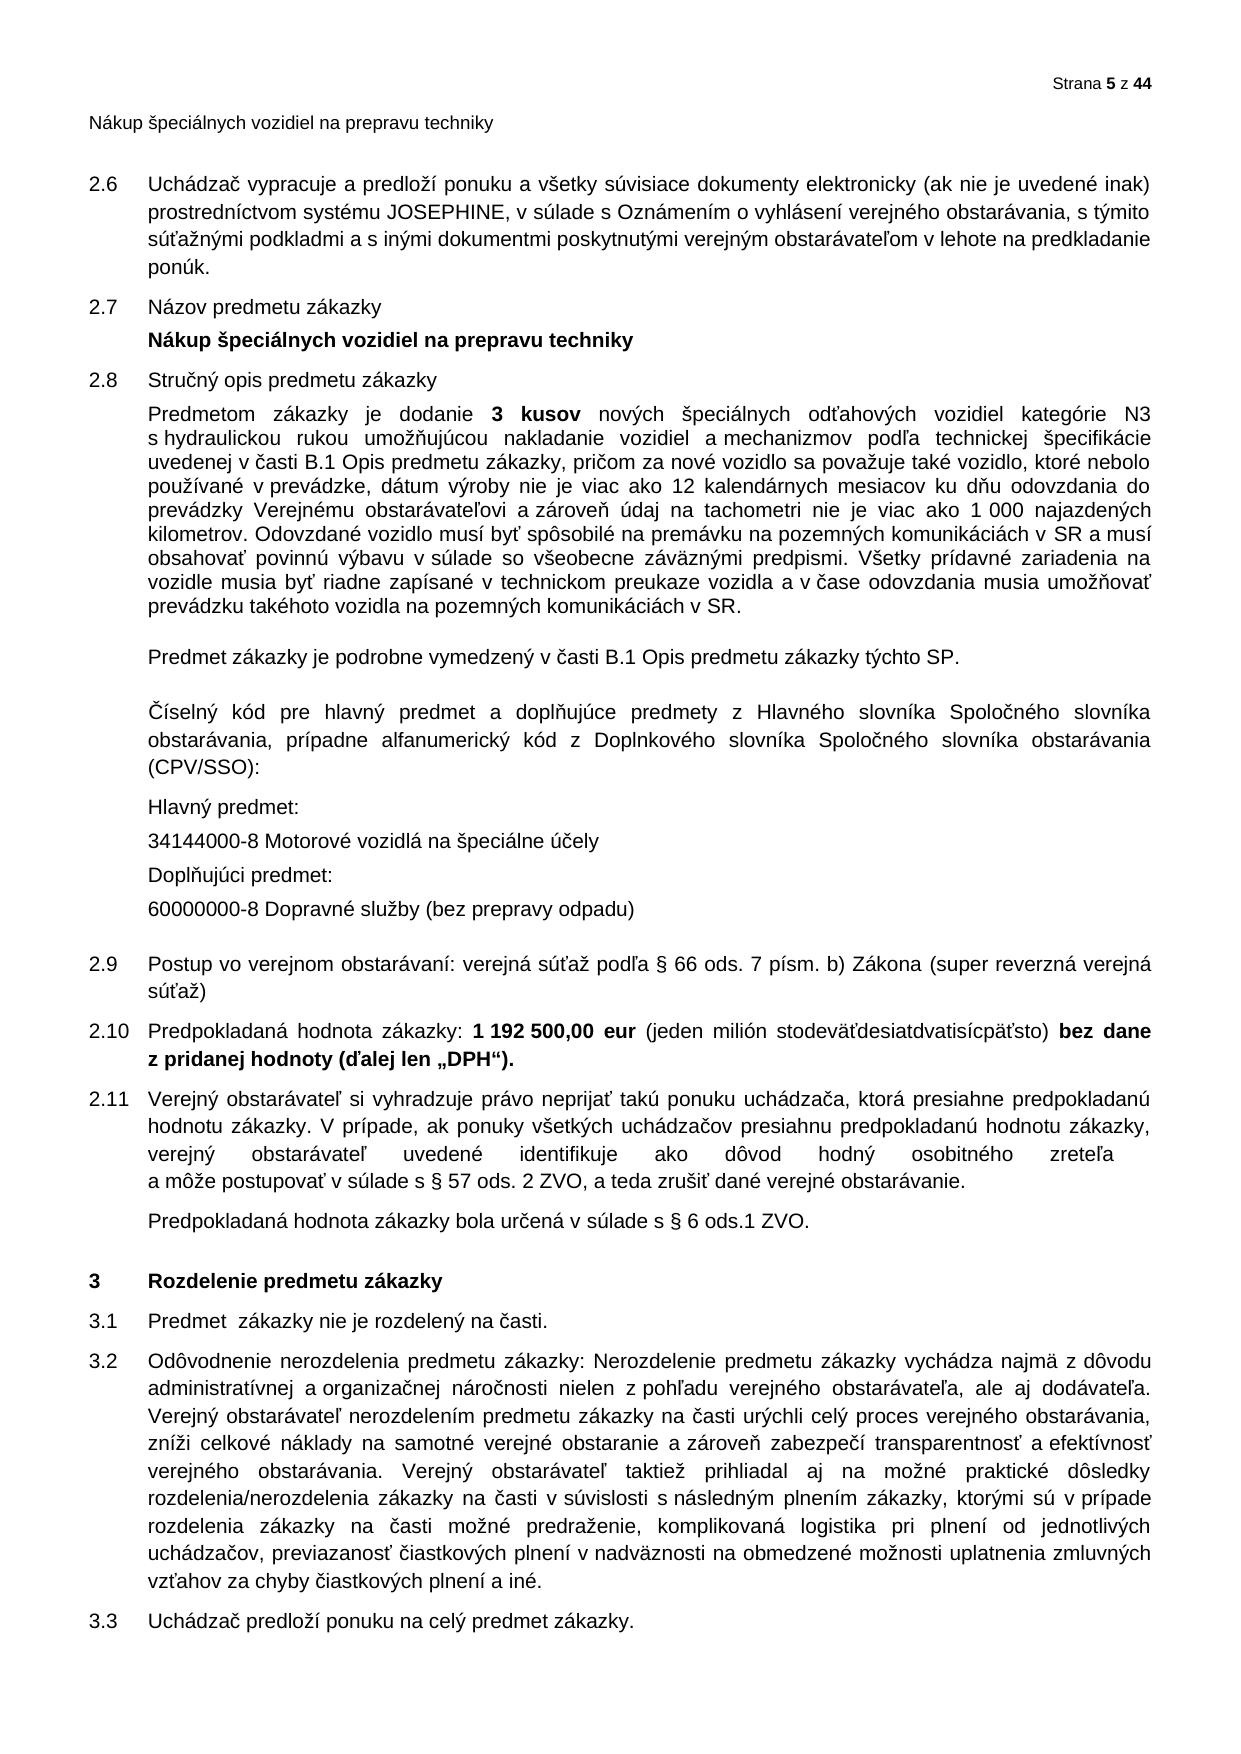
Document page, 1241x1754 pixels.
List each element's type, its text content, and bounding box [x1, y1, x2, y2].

list Odôvodnenie nerozdelenia predmetu zákazky: Nerozdelenie predmetu zákazky vychádza najmä z dôvodu administratívnej a organizačnej náročnosti nielen z pohľadu verejného obstarávateľa, ale aj dodávateľa. Verejný obstarávateľ nerozdelením predmetu zákazky na časti urýchli celý proces verejného obstarávania, zníži celkové náklady na samotné verejné obstaranie a zároveň zabezpečí transparentnosť a efektívnosť verejného obstarávania. Verejný obstarávateľ taktiež prihliadal aj na možné praktické dôsledky rozdelenia/nerozdelenia zákazky na časti v súvislosti s následným plnením zákazky, ktorými sú v prípade rozdelenia zákazky na časti možné predraženie, komplikovaná logistika pri plnení od jednotlivých uchádzačov, previazanosť čiastkových plnení v nadväznosti na obmedzené možnosti uplatnenia zmluvných vzťahov za chyby čiastkových plnení a iné. [89, 1349, 1152, 1593]
list Uchádzač vypracuje a predloží ponuku a všetky súvisiace dokumenty elektronicky (ak nie je uvedené inak) prostredníctvom systému JOSEPHINE, v súlade s Oznámením o vyhlásení verejného obstarávania, s týmito súťažnými podkladmi a s inými dokumentmi poskytnutými verejným obstarávateľom v lehote na predkladanie ponúk. [89, 172, 1152, 278]
list Verejný obstarávateľ si vyhradzuje právo neprijať takú ponuku uchádzača, ktorá presiahne predpokladanú hodnotu zákazky. V prípade, ak ponuky všetkých uchádzačov presiahnu predpokladanú hodnotu zákazky, verejný obstarávateľ uvedené identifikuje ako dôvod hodný osobitného zreteľa a môže postupovať v súlade s § 57 ods. 2 ZVO, a teda zrušiť dané verejné obstarávanie. [89, 1086, 1152, 1193]
text Predmet zákazky je podrobne vymedzený v časti B.1 Opis predmetu zákazky týchto SP. [148, 645, 1152, 669]
list Názov predmetu zákazky [89, 294, 1152, 318]
subtitle Rozdelenie predmetu zákazky [89, 1269, 1152, 1293]
text 60000000-8 Dopravné služby (bez prepravy odpadu) [148, 896, 1152, 920]
text Hlavný predmet: [148, 795, 1152, 819]
text Nákup špeciálnych vozidiel na prepravu techniky [148, 328, 1152, 352]
text 34144000-8 Motorové vozidlá na špeciálne účely [148, 829, 1152, 853]
list Predpokladaná hodnota zákazky: 1 192 500,00 eur (jeden milión stodeväťdesiatdvatisícpäťsto) bez dane z pridanej hodnoty (ďalej len „DPH“). [89, 1019, 1152, 1070]
list Predmetom zákazky je dodanie 3 kusov nových špeciálnych odťahových vozidiel kategórie N3 s hydraulickou rukou umožňujúcou nakladanie vozidiel a mechanizmov podľa technickej špecifikácie uvedenej v časti B.1 Opis predmetu zákazky, pričom za nové vozidlo sa považuje také vozidlo, ktoré nebolo používané v prevádzke, dátum výroby nie je viac ako 12 kalendárnych mesiacov ku dňu odovzdania do prevádzky Verejnému obstarávateľovi a zároveň údaj na tachometri nie je viac ako 1 000 najazdených kilometrov. Odovzdané vozidlo musí byť spôsobilé na premávku na pozemných komunikáciách v SR a musí obsahovať povinnú výbavu v súlade so všeobecne záväznými predpismi. Všetky prídavné zariadenia na vozidle musia byť riadne zapísané v technickom preukaze vozidla a v čase odovzdania musia umožňovať prevádzku takéhoto vozidla na pozemných komunikáciách v SR. [148, 402, 1152, 618]
text Doplňujúci predmet: [148, 863, 1152, 887]
list Uchádzač predloží ponuku na celý predmet zákazky. [89, 1609, 1152, 1633]
list Predmet zákazky nie je rozdelený na časti. [89, 1309, 1152, 1333]
text Číselný kód pre hlavný predmet a doplňujúce predmety z Hlavného slovníka Spoločného slovníka obstarávania, prípadne alfanumerický kód z Doplnkového slovníka Spoločného slovníka obstarávania (CPV/SSO): [148, 700, 1152, 779]
list Postup vo verejnom obstarávaní: verejná súťaž podľa § 66 ods. 7 písm. b) Zákona (super reverzná verejná súťaž) [89, 951, 1152, 1003]
list Stručný opis predmetu zákazky [89, 368, 1152, 392]
text Predpokladaná hodnota zákazky bola určená v súlade s § 6 ods.1 ZVO. [148, 1209, 1152, 1233]
